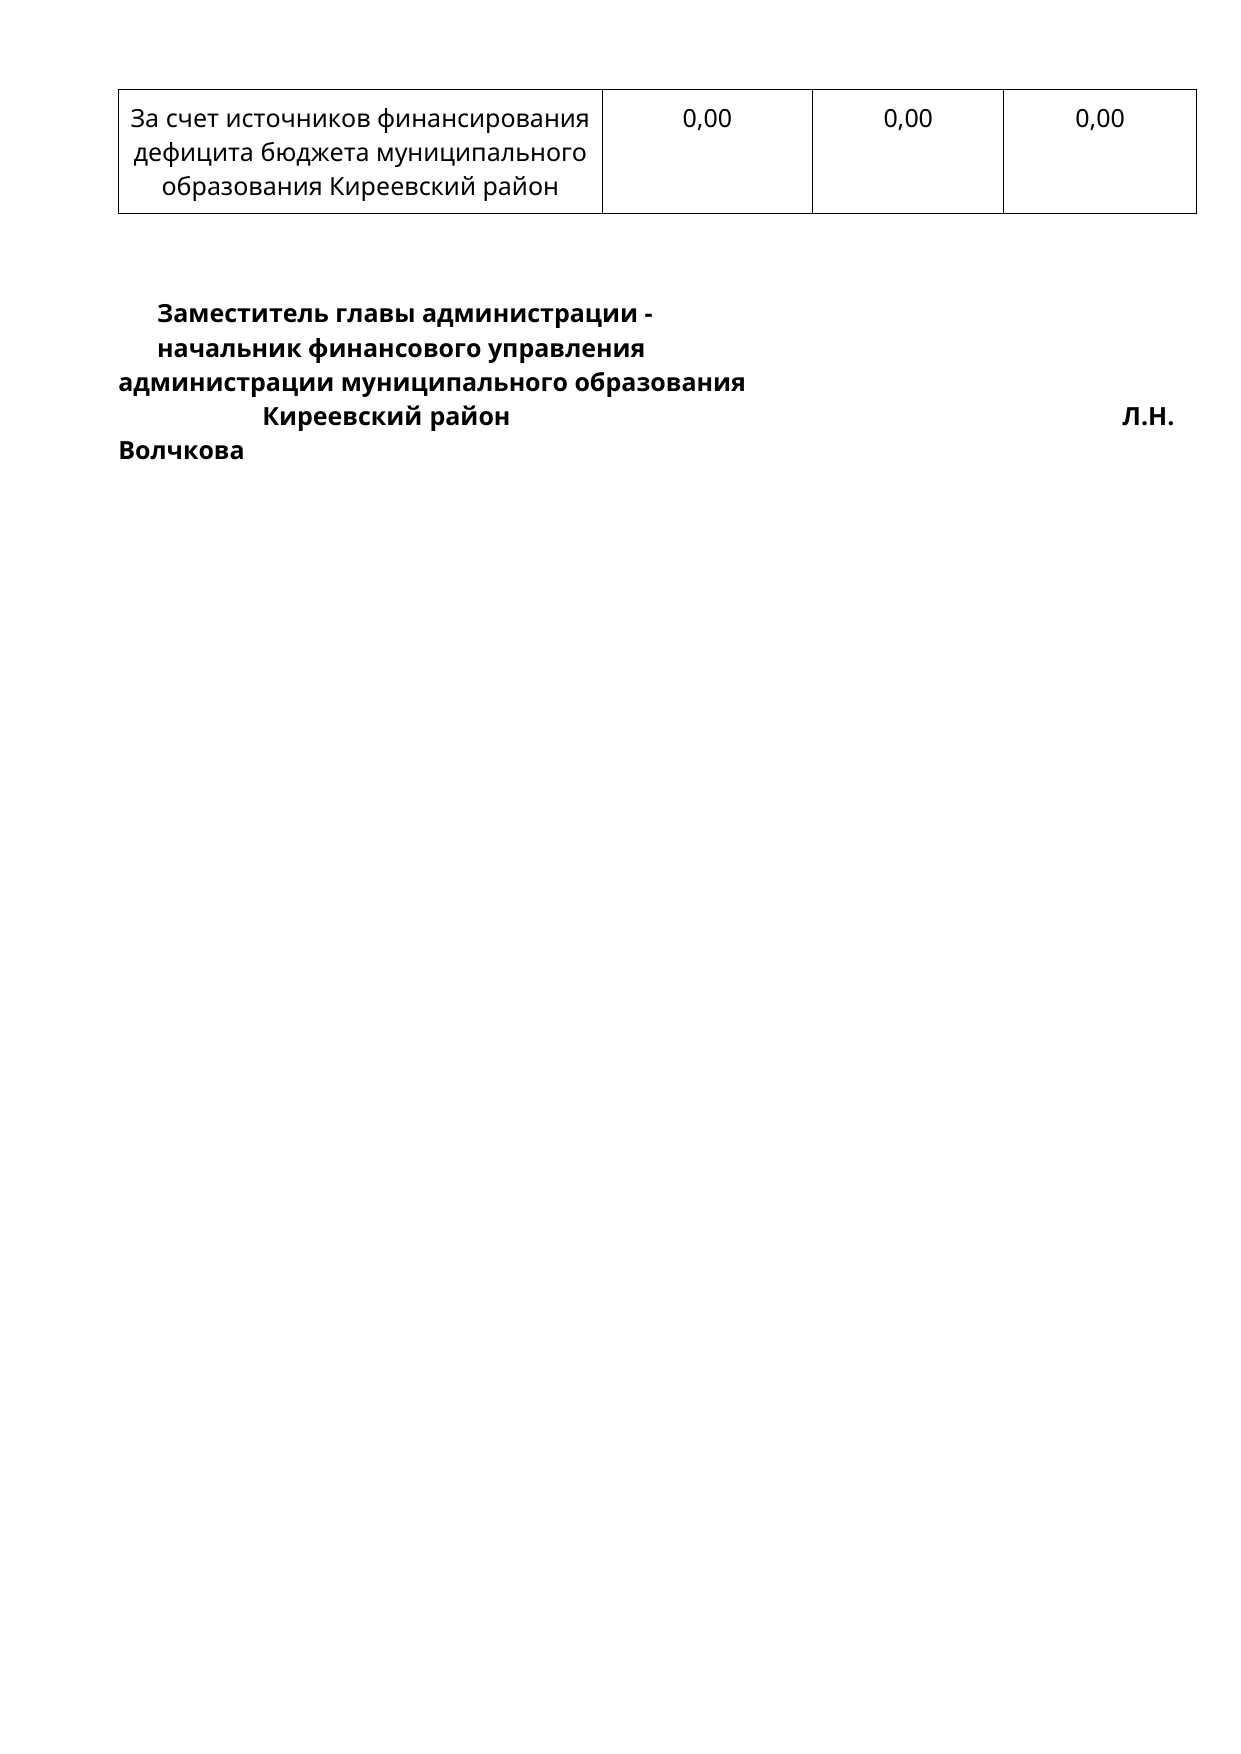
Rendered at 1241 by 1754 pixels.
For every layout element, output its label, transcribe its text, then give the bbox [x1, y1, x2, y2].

text Заместитель главы администрации - [118, 296, 1181, 330]
text администрации муниципального образования [118, 364, 1181, 398]
table_cell 0,00 [813, 90, 1003, 213]
table_cell За счет источников финансирования дефицита бюджета муниципального образования Киреевский район [119, 90, 602, 213]
text Киреевский район Л.Н. Волчкова [118, 398, 1181, 466]
table_cell 0,00 [603, 90, 812, 213]
text начальник финансового управления [118, 330, 1181, 364]
table_cell 0,00 [1004, 90, 1196, 213]
